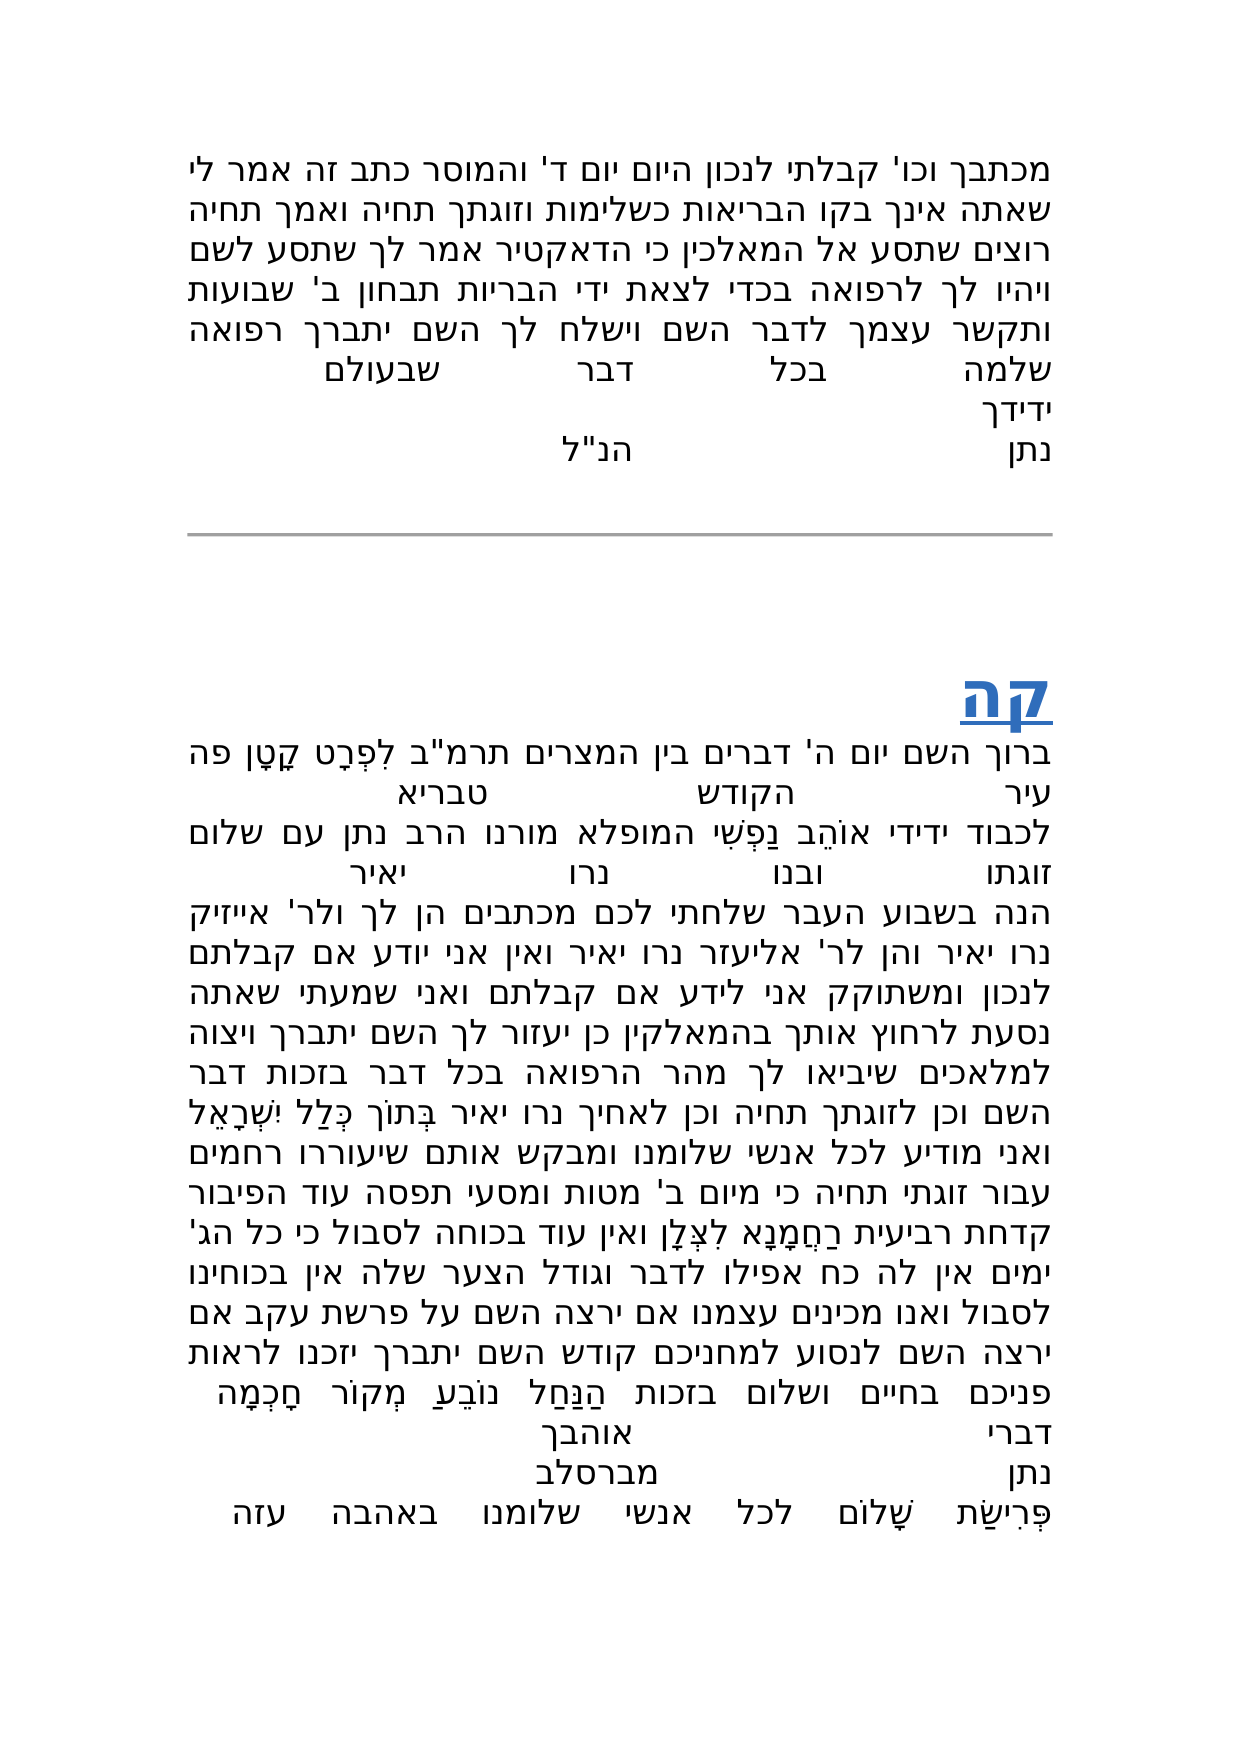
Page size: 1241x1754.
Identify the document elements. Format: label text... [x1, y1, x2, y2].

text קה ברוך השם יום ה' דברים בין המצרים תרמ"ב לִפְרָט קָטָן פה עיר הקודש טבריא לכבוד ידידי אוֹהֵב נַפְשִׁי המופלא מורנו הרב נתן עם שלום זוגתו ובנו נרו יאיר הנה בשבוע העבר שלחתי לכם מכתבים הן לך ולר' אייזיק נרו יאיר והן לר' אליעזר נרו יאיר ואין אני יודע אם קבלתם לנכון ומשתוקק אני לידע אם קבלתם ואני שמעתי שאתה נסעת לרחוץ אותך בהמאלקין כן יעזור לך השם יתברך ויצוה למלאכים שיביאו לך מהר הרפואה בכל דבר בזכות דבר השם וכן לזוגתך תחיה וכן לאחיך נרו יאיר בְּתוֹך כְּלַל יִשְׁרָאֵל ואני מודיע לכל אנשי שלומנו ומבקש אותם שיעוררו רחמים עבור זוגתי תחיה כי מיום ב' מטות ומסעי תפסה עוד הפיבור קדחת רביעית רַחֲמָנָא לִצְּלָן ואין עוד בכוחה לסבול כי כל הג' ימים אין לה כח אפילו לדבר וגודל הצער שלה אין בכוחינו לסבול ואנו מכינים עצמנו אם ירצה השם על פרשת עקב אם ירצה השם לנסוע למחניכם קודש השם יתברך יזכנו לראות פניכם בחיים ושלום בזכות הַנַּחַל נוֹבֵעַ מְקוֹר חָכְמָה דברי אוהבך נתן מברסלב פְּרִישַׂת שָׁלוֹם לכל אנשי שלומנו באהבה עזה [187, 656, 1053, 1561]
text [187, 150, 1053, 499]
